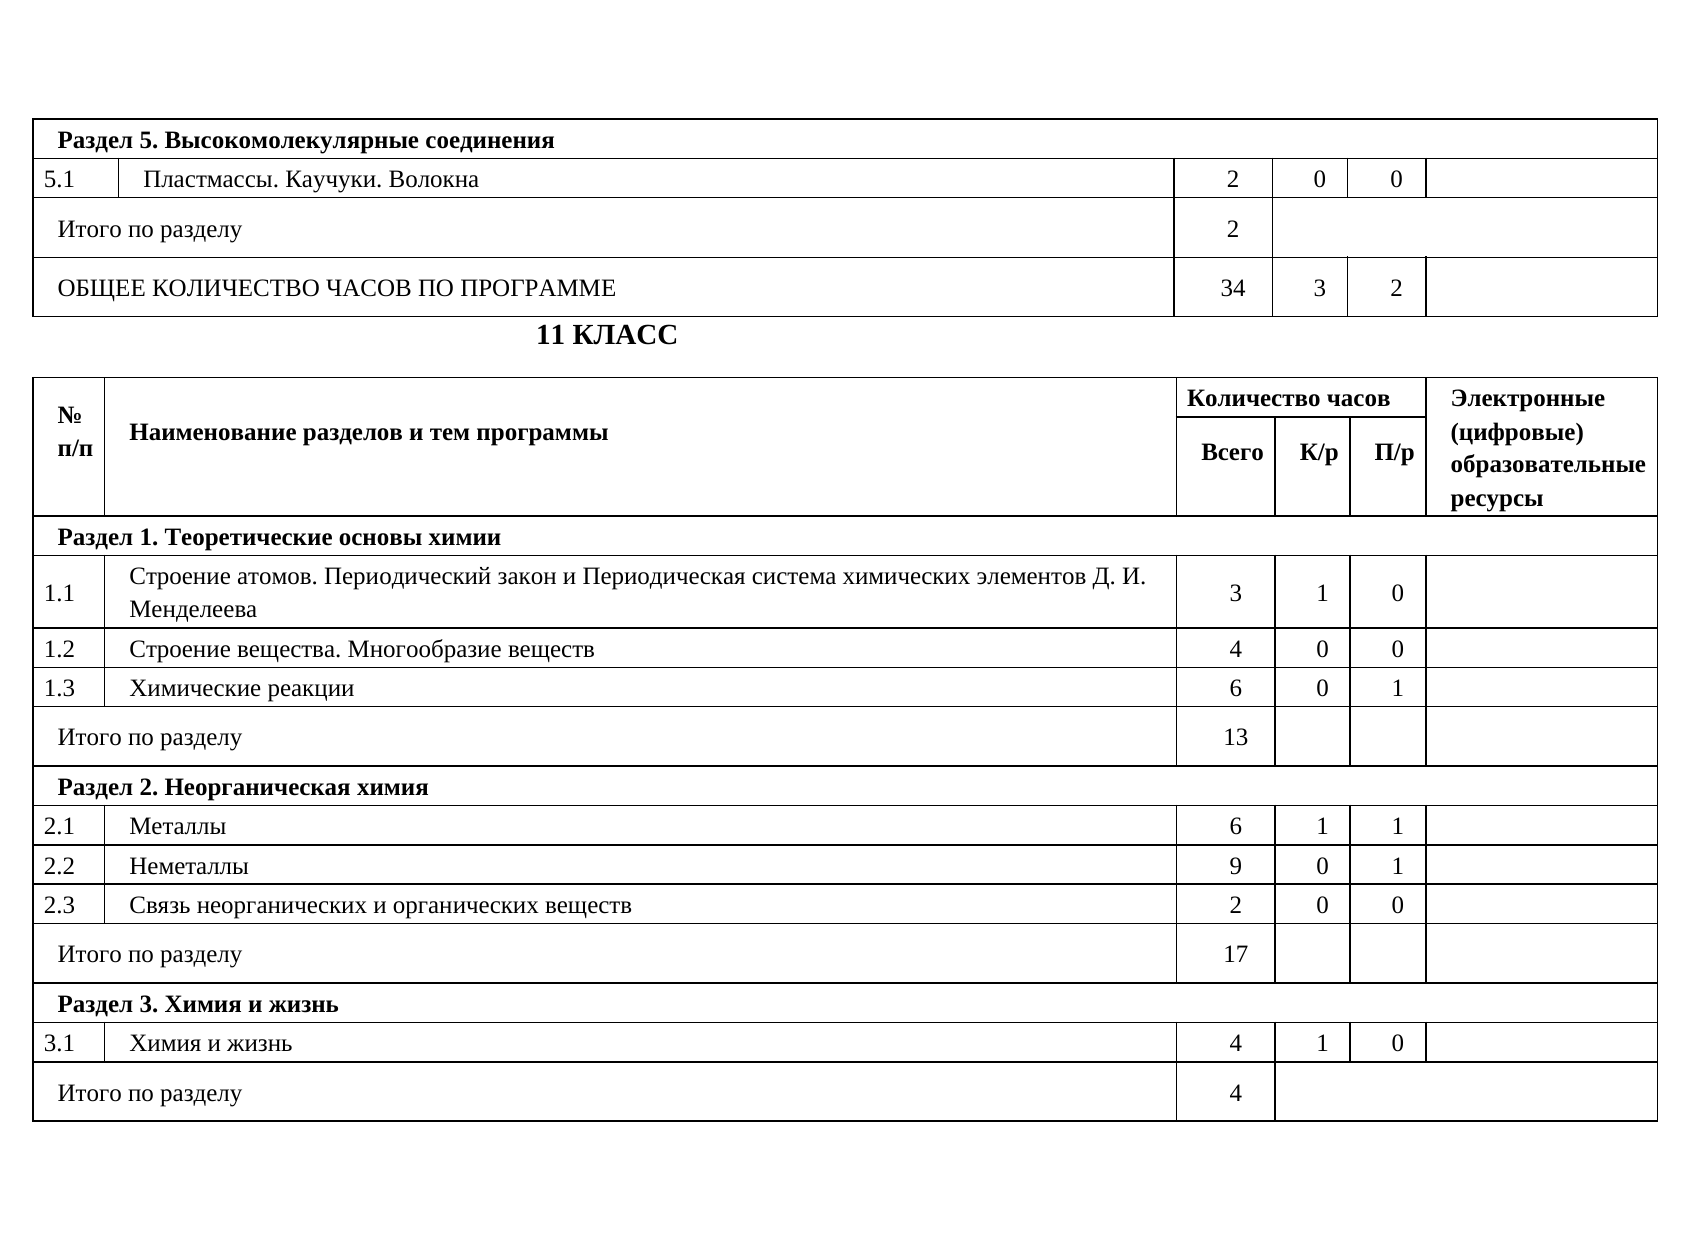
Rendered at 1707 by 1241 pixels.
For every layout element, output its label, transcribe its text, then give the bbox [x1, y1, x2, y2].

table_cell Итого по разделу [34, 924, 1176, 982]
table_cell 17 [1177, 924, 1274, 982]
table_cell 1 [1276, 1023, 1349, 1061]
table_cell 34 [1175, 258, 1272, 316]
table_cell 1 [1276, 556, 1349, 627]
text 11 КЛАСС [177, 317, 1618, 351]
table_cell 5.1 [34, 159, 118, 197]
table_cell [1427, 159, 1657, 197]
table_cell П/р [1351, 418, 1425, 515]
table_header Количество часов [1177, 378, 1425, 416]
table_cell [1351, 707, 1425, 765]
table_cell [1427, 668, 1657, 706]
table_cell 6 [1177, 668, 1274, 706]
table_cell 2 [1175, 198, 1272, 256]
table_cell 0 [1276, 885, 1349, 923]
table_cell Химические реакции [105, 668, 1176, 706]
table_cell 1 [1351, 806, 1425, 844]
table_cell [1273, 198, 1657, 256]
table_cell Раздел 2. Неорганическая химия [34, 767, 1657, 804]
table_cell Строение атомов. Периодический закон и Периодическая система химических элементов Д. И. Менделеева [105, 556, 1176, 627]
table_cell Итого по разделу [34, 707, 1176, 765]
table_cell 0 [1348, 159, 1425, 197]
table_cell Строение вещества. Многообразие веществ [105, 629, 1176, 666]
table_cell 0 [1276, 846, 1349, 883]
table_cell [1427, 806, 1657, 844]
table_cell [1276, 1063, 1657, 1120]
table_cell [1276, 924, 1349, 982]
table_cell 0 [1351, 556, 1425, 627]
table_cell 1.2 [34, 629, 104, 666]
table_cell Металлы [105, 806, 1176, 844]
table_cell Раздел 3. Химия и жизнь [34, 984, 1657, 1022]
table_cell 1 [1351, 846, 1425, 883]
table_cell 13 [1177, 707, 1274, 765]
table_cell 0 [1276, 668, 1349, 706]
table_cell [1427, 258, 1657, 316]
table_cell 2.2 [34, 846, 104, 883]
table_cell 4 [1177, 629, 1274, 666]
table_cell 1 [1276, 806, 1349, 844]
table_cell К/р [1276, 418, 1349, 515]
table_cell 3 [1273, 258, 1347, 316]
table_cell 0 [1273, 159, 1347, 197]
table_cell 9 [1177, 846, 1274, 883]
table_cell 4 [1177, 1023, 1274, 1061]
table_cell [1427, 1023, 1657, 1061]
table_cell 0 [1351, 1023, 1425, 1061]
table_cell [1427, 924, 1657, 982]
table_cell Пластмассы. Каучуки. Волокна [119, 159, 1173, 197]
table_cell 0 [1276, 629, 1349, 666]
table_cell 2 [1175, 159, 1272, 197]
table_cell 3.1 [34, 1023, 104, 1061]
table_cell [1351, 924, 1425, 982]
table_cell [1276, 707, 1349, 765]
table_cell 4 [1177, 1063, 1274, 1120]
table_cell 0 [1351, 629, 1425, 666]
table_cell 1.3 [34, 668, 104, 706]
table_cell 2.3 [34, 885, 104, 923]
table_cell 1 [1351, 668, 1425, 706]
table_cell Раздел 5. Высокомолекулярные соединения [34, 120, 1657, 157]
table_cell [1427, 629, 1657, 666]
table_header № п/п [34, 378, 104, 515]
table_header Наименование разделов и тем программы [105, 378, 1176, 515]
table_cell Неметаллы [105, 846, 1176, 883]
table_cell 0 [1351, 885, 1425, 923]
table_cell 1.1 [34, 556, 104, 627]
table_cell Итого по разделу [34, 1063, 1176, 1120]
table_cell [1427, 556, 1657, 627]
table_cell 6 [1177, 806, 1274, 844]
table_cell Итого по разделу [34, 198, 1173, 256]
table_cell ОБЩЕЕ КОЛИЧЕСТВО ЧАСОВ ПО ПРОГРАММЕ [34, 258, 1173, 316]
table_cell Раздел 1. Теоретические основы химии [34, 517, 1657, 554]
table_cell 2 [1348, 258, 1425, 316]
table_cell 2.1 [34, 806, 104, 844]
table_cell Связь неорганических и органических веществ [105, 885, 1176, 923]
table_cell [1427, 846, 1657, 883]
table_cell Химия и жизнь [105, 1023, 1176, 1061]
table_cell Всего [1177, 418, 1274, 515]
table_cell 3 [1177, 556, 1274, 627]
table_cell 2 [1177, 885, 1274, 923]
table_cell [1427, 885, 1657, 923]
table_cell [1427, 707, 1657, 765]
table_header Электронные (цифровые) образовательные ресурсы [1427, 378, 1657, 515]
